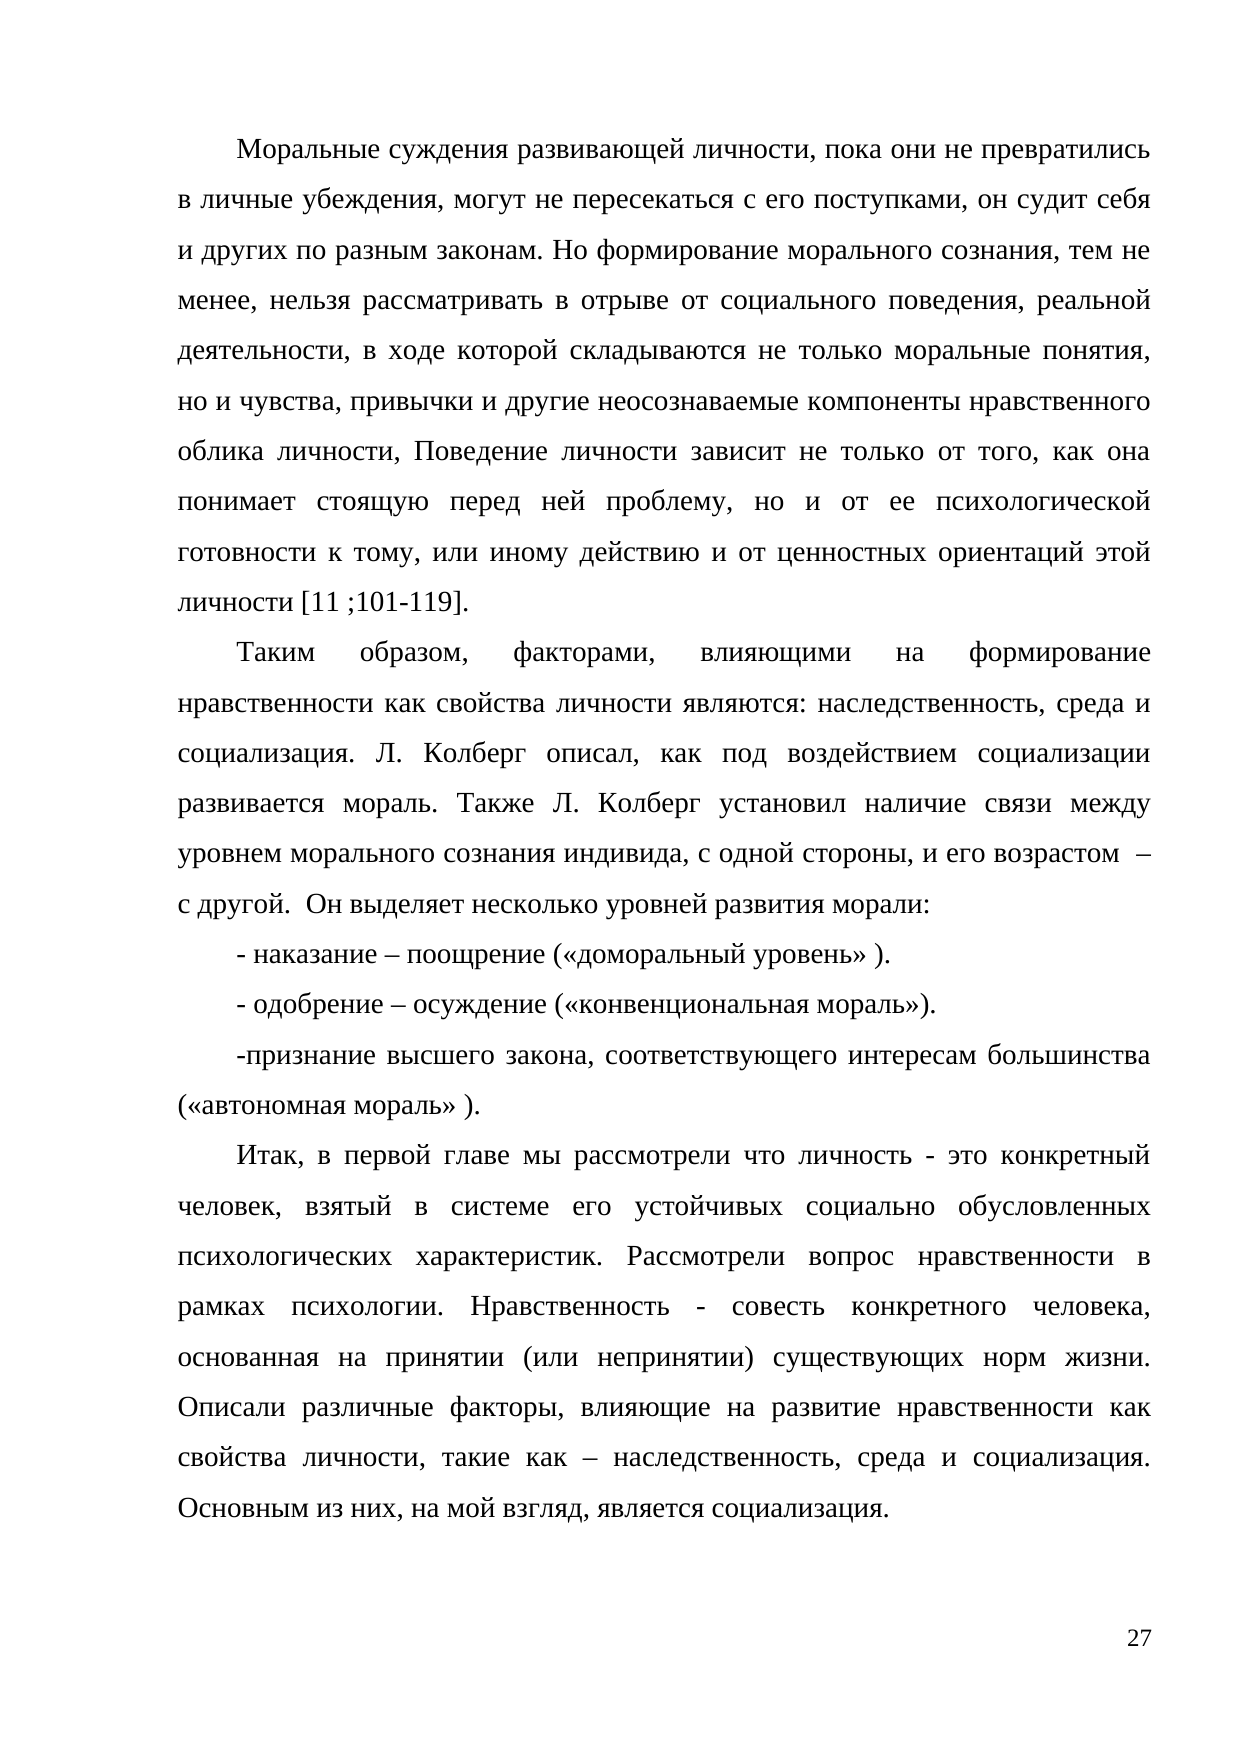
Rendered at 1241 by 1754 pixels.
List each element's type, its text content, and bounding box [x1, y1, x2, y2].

text Моральные суждения развивающей личности, пока они не превратились в личные убеждения, могут не пересекаться с его поступками, он судит себя и других по разным законам. Но формирование морального сознания, тем не менее, нельзя рассматривать в отрыве от социального поведения, реальной деятельности, в ходе которой складываются не только моральные понятия, но и чувства, привычки и другие неосознаваемые компоненты нравственного облика личности, Поведение личности зависит не только от того, как она понимает стоящую перед ней проблему, но и от ее психологической готовности к тому, или иному действию и от ценностных ориентаций этой личности [11 ;101-119]. [177, 131, 1152, 618]
list - одобрение – осуждение («конвенциональная мораль»). [177, 987, 1152, 1020]
list - наказание – поощрение («доморальный уровень» ). [177, 936, 1152, 970]
list -признание высшего закона, соответствующего интересам большинства («автономная мораль» ). [177, 1037, 1152, 1121]
text Таким образом, факторами, влияющими на формирование нравственности как свойства личности являются: наследственность, среда и социализация. Л. Колберг описал, как под воздействием социализации развивается мораль. Также Л. Колберг установил наличие связи между уровнем морального сознания индивида, с одной стороны, и его возрастом – с другой. Он выделяет несколько уровней развития морали: [177, 634, 1152, 919]
list Итак, в первой главе мы рассмотрели что личность - это конкретный человек, взятый в системе его устойчивых социально обусловленных психологических характеристик. Рассмотрели вопрос нравственности в рамках психологии. Нравственность - совесть конкретного человека, основанная на принятии (или непринятии) существующих норм жизни. Описали различные факторы, влияющие на развитие нравственности как свойства личности, такие как – наследственность, среда и социализация. Основным из них, на мой взгляд, является социализация. [177, 1137, 1152, 1523]
